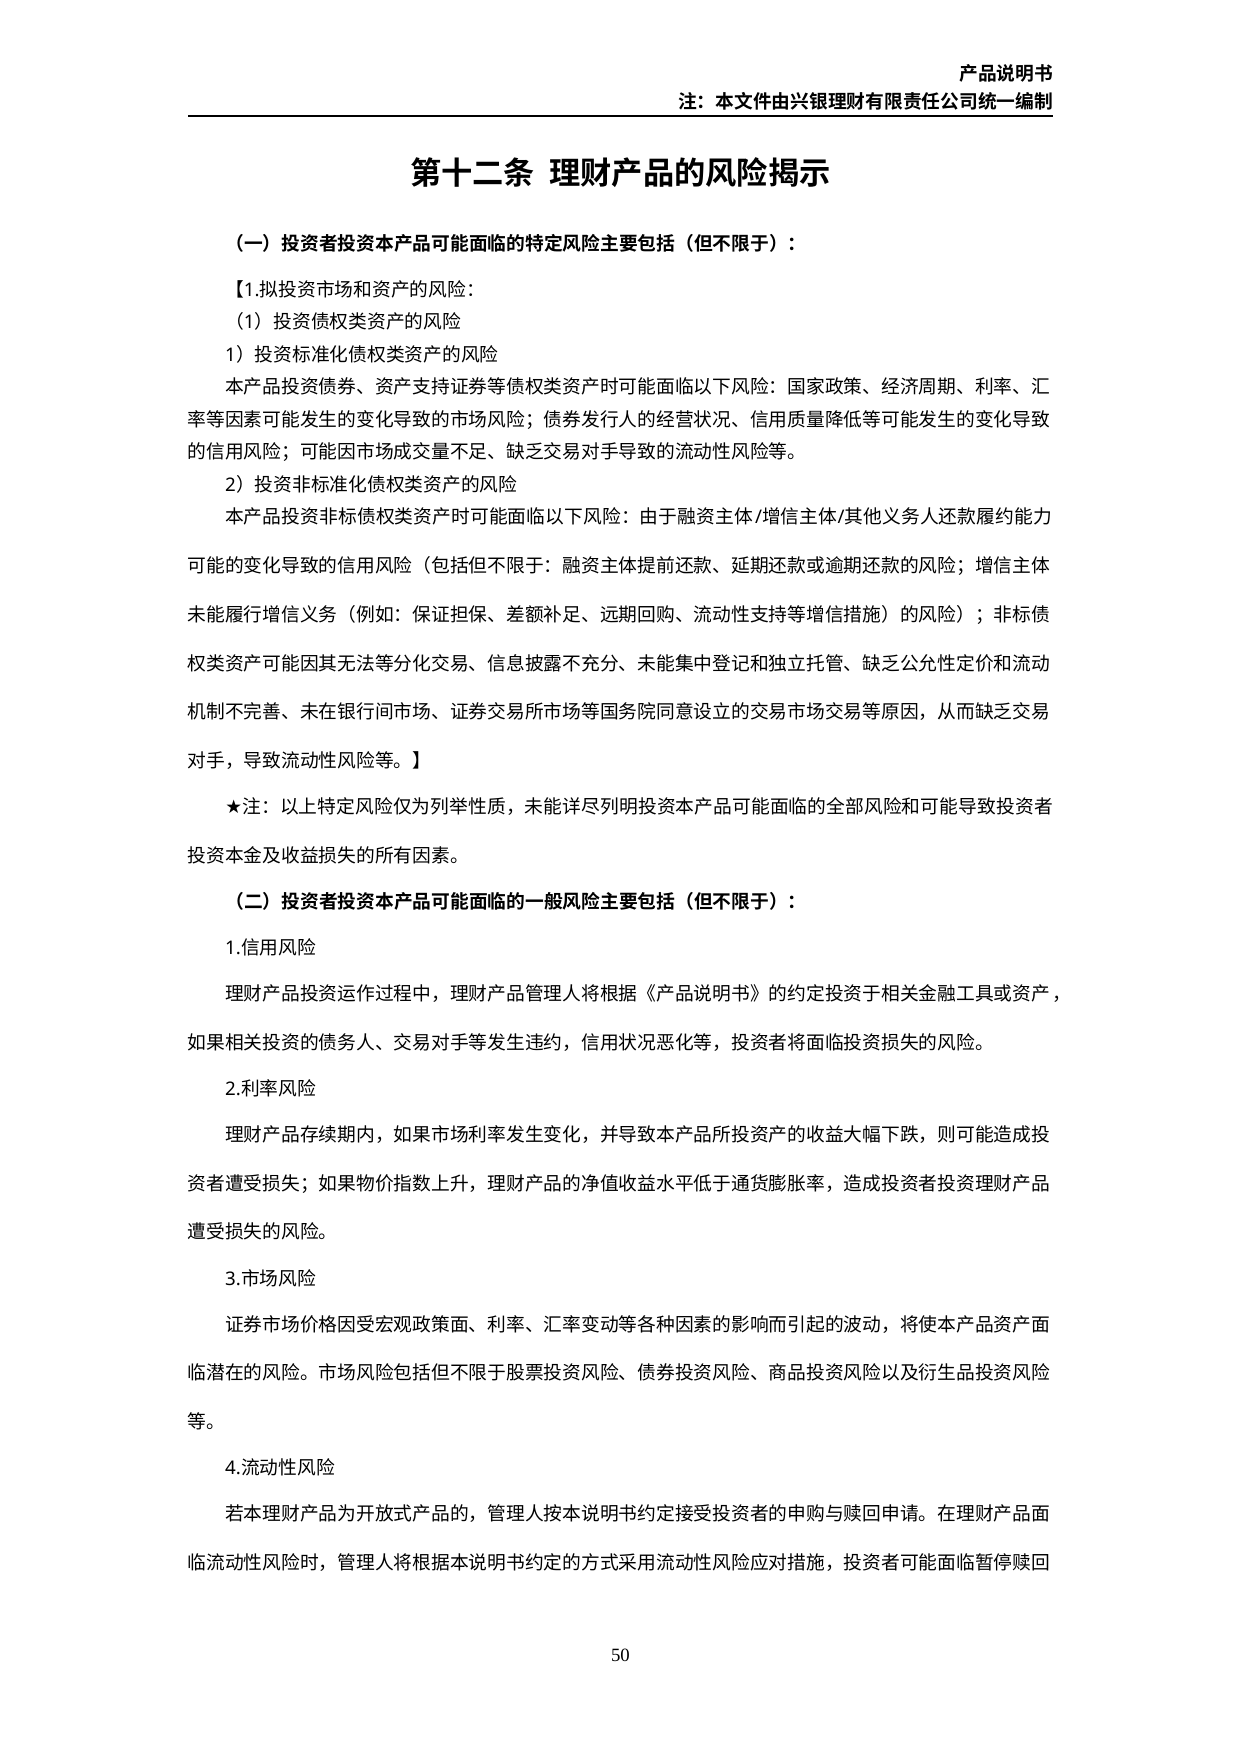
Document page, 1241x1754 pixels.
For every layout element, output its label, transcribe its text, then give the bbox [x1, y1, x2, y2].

text 1）投资标准化债权类资产的风险 [187, 337, 1053, 369]
text （一）投资者投资本产品可能面临的特定风险主要包括（但不限于）： [187, 226, 1053, 258]
text （1）投资债权类资产的风险 [187, 304, 1053, 337]
text 第十二条 理财产品的风险揭示 [187, 138, 1053, 203]
text 本产品投资债券、资产支持证券等债权类资产时可能面临以下风险：国家政策、经济周期、利率、汇率等因素可能发生的变化导致的市场风险；债券发行人的经营状况、信用质量降低等可能发生的变化导致的信用风险；可能因市场成交量不足、缺乏交易对手导致的流动性风险等。 [187, 369, 1053, 467]
text 理财产品投资运作过程中，理财产品管理人将根据《产品说明书》的约定投资于相关金融工具或资产，如果相关投资的债务人、交易对手等发生违约，信用状况恶化等，投资者将面临投资损失的风险。 [187, 976, 1053, 1057]
text 1.信用风险 [187, 930, 1053, 963]
text ★注：以上特定风险仅为列举性质，未能详尽列明投资本产品可能面临的全部风险和可能导致投资者投资本金及收益损失的所有因素。 [187, 789, 1053, 871]
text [187, 1496, 1053, 1577]
text 证券市场价格因受宏观政策面、利率、汇率变动等各种因素的影响而引起的波动，将使本产品资产面临潜在的风险。市场风险包括但不限于股票投资风险、债券投资风险、商品投资风险以及衍生品投资风险等。 [187, 1307, 1053, 1437]
text 4.流动性风险 [187, 1450, 1053, 1483]
text 理财产品存续期内，如果市场利率发生变化，并导致本产品所投资产的收益大幅下跌，则可能造成投资者遭受损失；如果物价指数上升，理财产品的净值收益水平低于通货膨胀率，造成投资者投资理财产品遭受损失的风险。 [187, 1117, 1053, 1247]
text 2.利率风险 [187, 1071, 1053, 1103]
text 3.市场风险 [187, 1261, 1053, 1293]
text 【1.拟投资市场和资产的风险： [187, 272, 1053, 304]
text 2）投资非标准化债权类资产的风险 [187, 467, 1053, 499]
text 本产品投资非标债权类资产时可能面临以下风险：由于融资主体/增信主体/其他义务人还款履约能力可能的变化导致的信用风险（包括但不限于：融资主体提前还款、延期还款或逾期还款的风险；增信主体未能履行增信义务（例如：保证担保、差额补足、远期回购、流动性支持等增信措施）的风险）；非标债权类资产可能因其无法等分化交易、信息披露不充分、未能集中登记和独立托管、缺乏公允性定价和流动机制不完善、未在银行间市场、证券交易所市场等国务院同意设立的交易市场交易等原因，从而缺乏交易对手，导致流动性风险等。】 [187, 499, 1053, 776]
text （二）投资者投资本产品可能面临的一般风险主要包括（但不限于）： [187, 884, 1053, 917]
